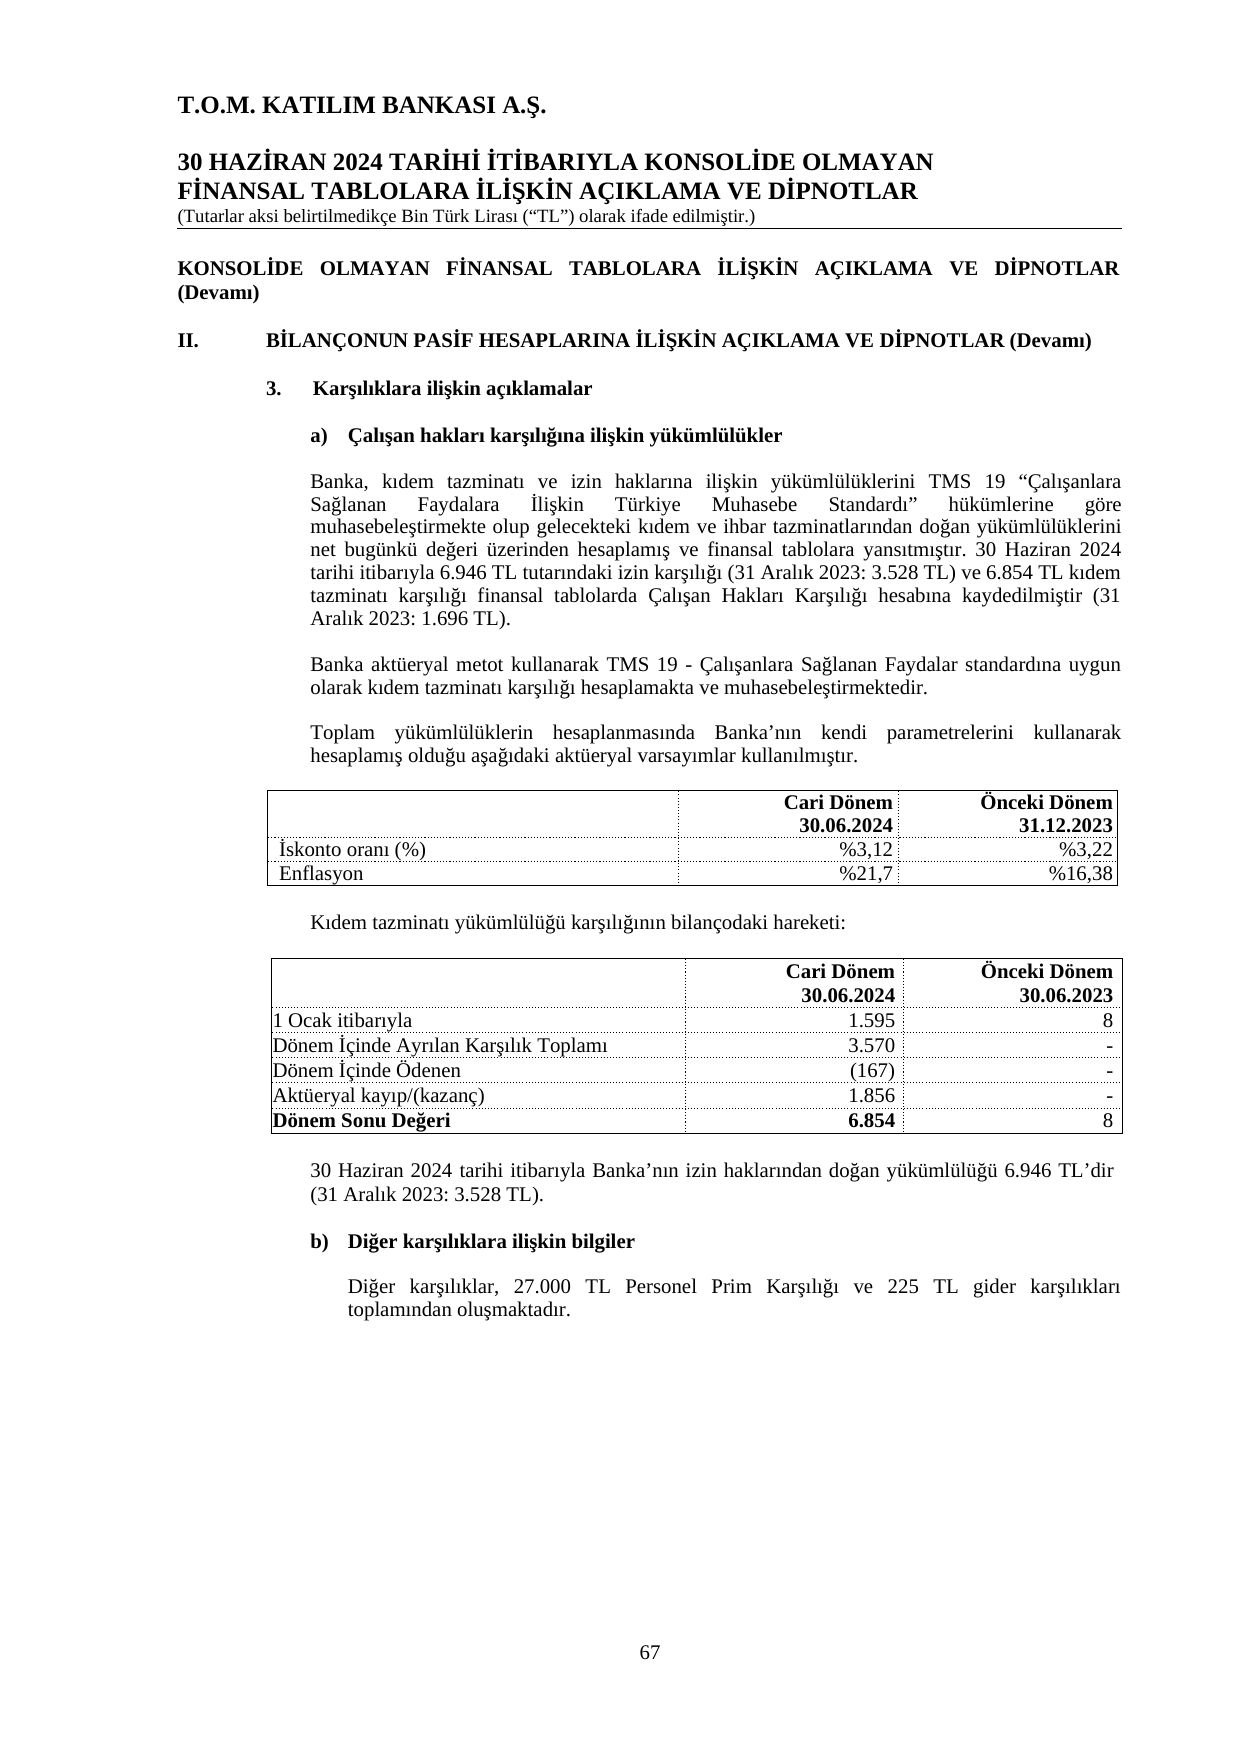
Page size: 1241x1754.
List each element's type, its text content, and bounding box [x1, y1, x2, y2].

text 3. Karşılıklara ilişkin açıklamalar [266, 376, 1122, 400]
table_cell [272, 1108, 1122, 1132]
list KONSOLİDE OLMAYAN FİNANSAL TABLOLARA İLİŞKİN AÇIKLAMA VE DİPNOTLAR (Devamı) [177, 256, 1120, 304]
text II. BİLANÇONUN PASİF HESAPLARINA İLİŞKİN AÇIKLAMA VE DİPNOTLAR (Devamı) [177, 328, 1122, 352]
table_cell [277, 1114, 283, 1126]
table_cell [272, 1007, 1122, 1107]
text Toplam yükümlülüklerin hesaplanmasında Banka’nın kendi parametrelerini kullanarak hesaplamış olduğu aşağıdaki aktüeryal varsayımlar kullanılmıştır. [310, 722, 1122, 767]
text Kıdem tazminatı yükümlülüğü karşılığının bilançodaki hareketi: [310, 910, 1122, 934]
text Banka aktüeryal metot kullanarak TMS 19 - Çalışanlara Sağlanan Faydalar standardına uygun olarak kıdem tazminatı karşılığı hesaplamakta ve muhasebeleştirmektedir. [310, 653, 1122, 699]
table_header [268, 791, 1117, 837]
list Diğer karşılıklar, 27.000 TL Personel Prim Karşılığı ve 225 TL gider karşılıkları toplamından oluşmaktadır. [348, 1275, 1122, 1321]
list Diğer karşılıklara ilişkin bilgiler [310, 1230, 1122, 1253]
text Banka, kıdem tazminatı ve izin haklarına ilişkin yükümlülüklerini TMS 19 “Çalışanlara Sağlanan Faydalara İlişkin Türkiye Muhasebe Standardı” hükümlerine göre muhasebeleştirmekte olup gelecekteki kıdem ve ihbar tazminatlarından doğan yükümlülüklerini net bugünkü değeri üzerinden hesaplamış ve finansal tablolara yansıtmıştır. 30 Haziran 2024 tarihi itibarıyla 6.946 TL tutarındaki izin karşılığı (31 Aralık 2023: 3.528 TL) ve 6.854 TL kıdem tazminatı karşılığı finansal tablolarda Çalışan Hakları Karşılığı hesabına kaydedilmiştir (31 Aralık 2023: 1.696 TL). [310, 470, 1122, 630]
list Çalışan hakları karşılığına ilişkin yükümlülükler [310, 424, 1122, 447]
text 30 Haziran 2024 tarihi itibarıyla Banka’nın izin haklarından doğan yükümlülüğü 6.946 TL’dir (31 Aralık 2023: 3.528 TL). [310, 1158, 1122, 1206]
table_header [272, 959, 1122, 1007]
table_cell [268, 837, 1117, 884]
